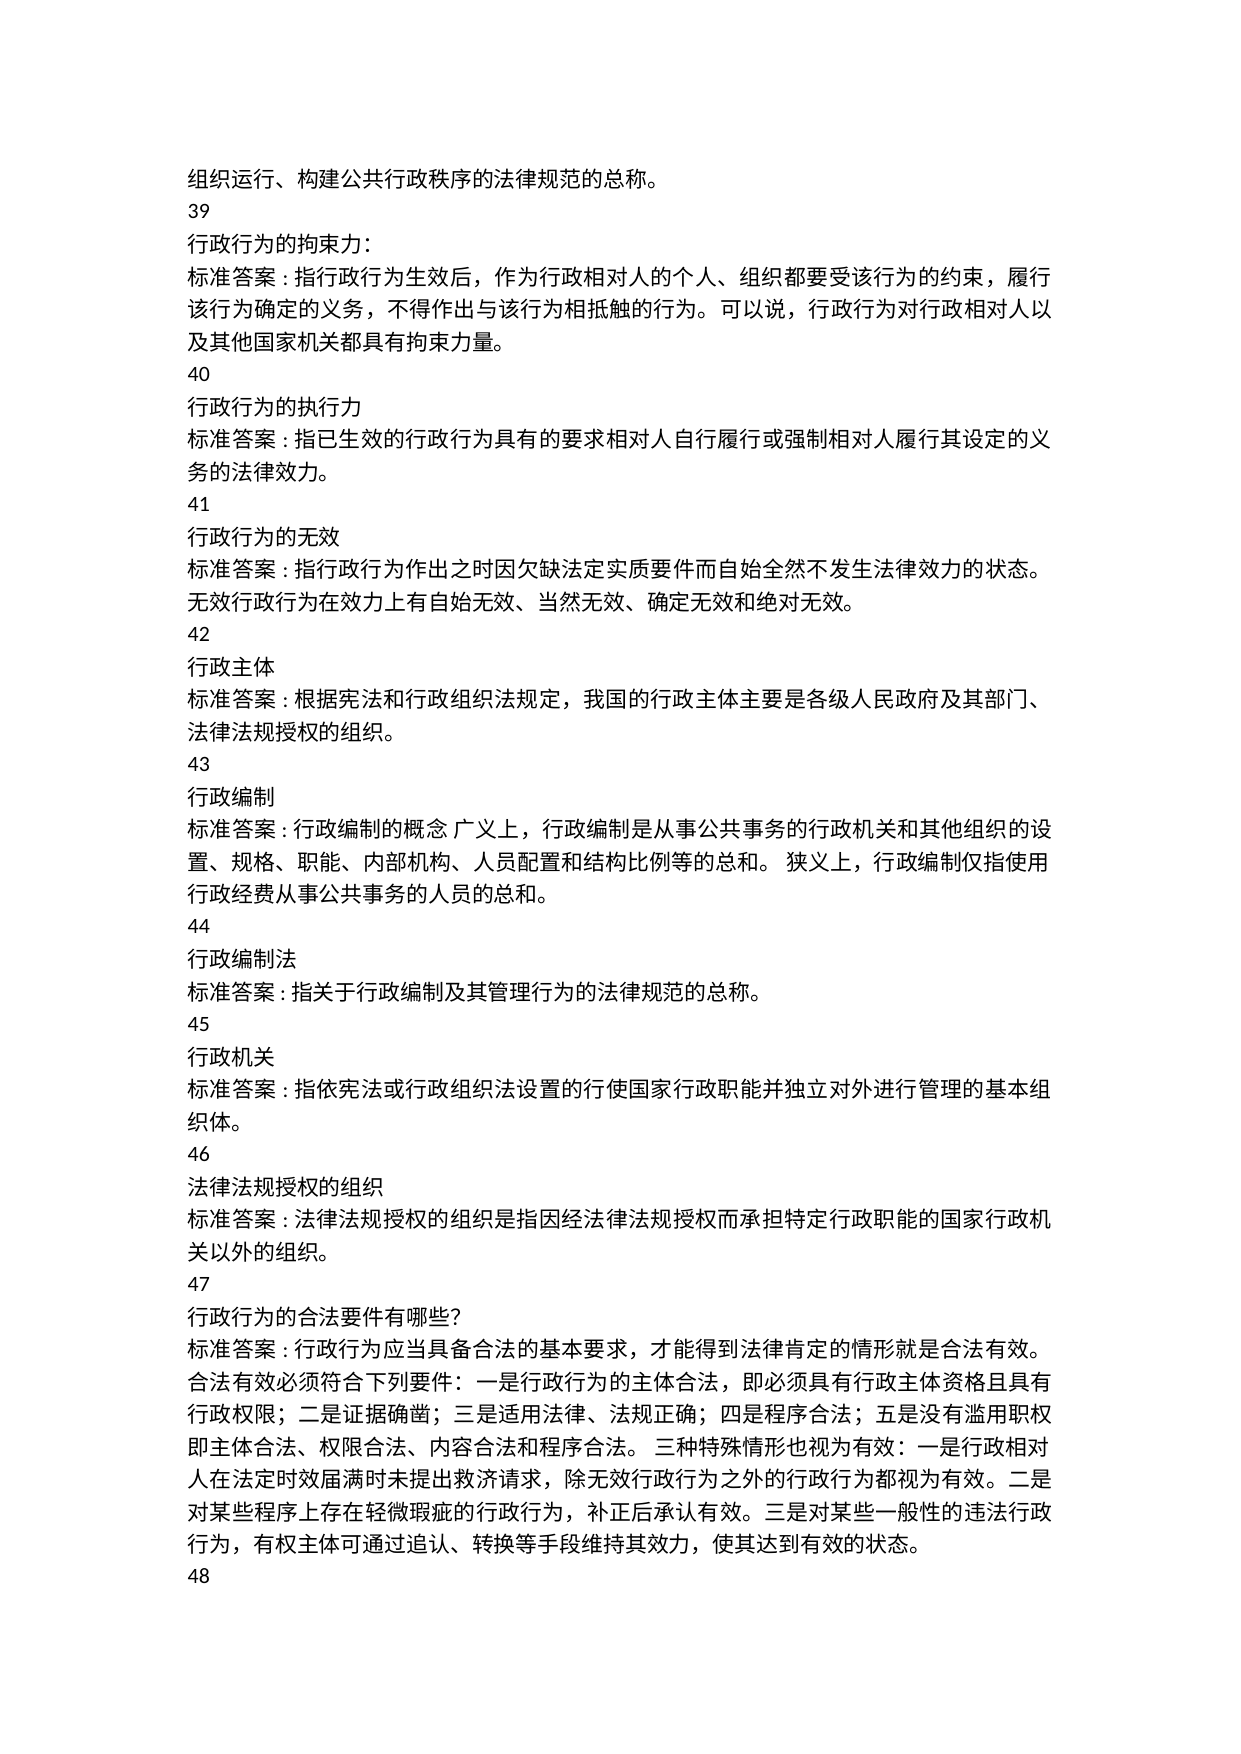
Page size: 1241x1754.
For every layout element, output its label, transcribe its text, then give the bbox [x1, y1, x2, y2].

text 43 [187, 747, 1053, 779]
text 39 [187, 194, 1053, 227]
text 标准答案 : 法律法规授权的组织是指因经法律法规授权而承担特定行政职能的国家行政机关以外的组织。 [187, 1202, 1053, 1267]
text 标准答案 : 指依宪法或行政组织法设置的行使国家行政职能并独立对外进行管理的基本组织体。 [187, 1072, 1053, 1137]
text 48 [187, 1559, 1053, 1592]
text 标准答案 : 行政行为应当具备合法的基本要求，才能得到法律肯定的情形就是合法有效。 合法有效必须符合下列要件：一是行政行为的主体合法，即必须具有行政主体资格且具有行政权限；二是证据确凿；三是适用法律、法规正确；四是程序合法；五是没有滥用职权。即主体合法、权限合法、内容合法和程序合法。 三种特殊情形也视为有效：一是行政相对人在法定时效届满时未提出救济请求，除无效行政行为之外的行政行为都视为有效。二是对某些程序上存在轻微瑕疵的行政行为，补正后承认有效。三是对某些一般性的违法行政行为，有权主体可通过追认、转换等手段维持其效力，使其达到有效的状态。 [187, 1332, 1053, 1559]
text 法律法规授权的组织 [187, 1169, 1053, 1202]
text 46 [187, 1137, 1053, 1169]
text 行政编制法 [187, 942, 1053, 974]
text 标准答案 : 指行政行为生效后，作为行政相对人的个人、组织都要受该行为的约束，履行该行为确定的义务，不得作出与该行为相抵触的行为。可以说，行政行为对行政相对人以及其他国家机关都具有拘束力量。 [187, 259, 1053, 357]
text 47 [187, 1267, 1053, 1299]
text 42 [187, 617, 1053, 649]
text 41 [187, 487, 1053, 519]
text 行政编制 [187, 779, 1053, 812]
text 行政行为的无效 [187, 519, 1053, 552]
text 标准答案 : 指已生效的行政行为具有的要求相对人自行履行或强制相对人履行其设定的义务的法律效力。 [187, 422, 1053, 487]
text 40 [187, 357, 1053, 389]
text 行政机关 [187, 1039, 1053, 1072]
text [187, 162, 1053, 194]
text 44 [187, 909, 1053, 942]
text 45 [187, 1007, 1053, 1039]
text 行政行为的拘束力： [187, 227, 1053, 259]
text 标准答案 : 行政编制的概念 广义上，行政编制是从事公共事务的行政机关和其他组织的设置、规格、职能、内部机构、人员配置和结构比例等的总和。 狭义上，行政编制仅指使用行政经费从事公共事务的人员的总和。 [187, 812, 1053, 909]
text 行政主体 [187, 649, 1053, 682]
text 标准答案 : 指行政行为作出之时因欠缺法定实质要件而自始全然不发生法律效力的状态。无效行政行为在效力上有自始无效、当然无效、确定无效和绝对无效。 [187, 552, 1053, 617]
text 标准答案 : 根据宪法和行政组织法规定，我国的行政主体主要是各级人民政府及其部门、法律法规授权的组织。 [187, 682, 1053, 747]
text 标准答案 : 指关于行政编制及其管理行为的法律规范的总称。 [187, 974, 1053, 1007]
text 行政行为的执行力 [187, 389, 1053, 422]
text 行政行为的合法要件有哪些？ [187, 1299, 1053, 1332]
